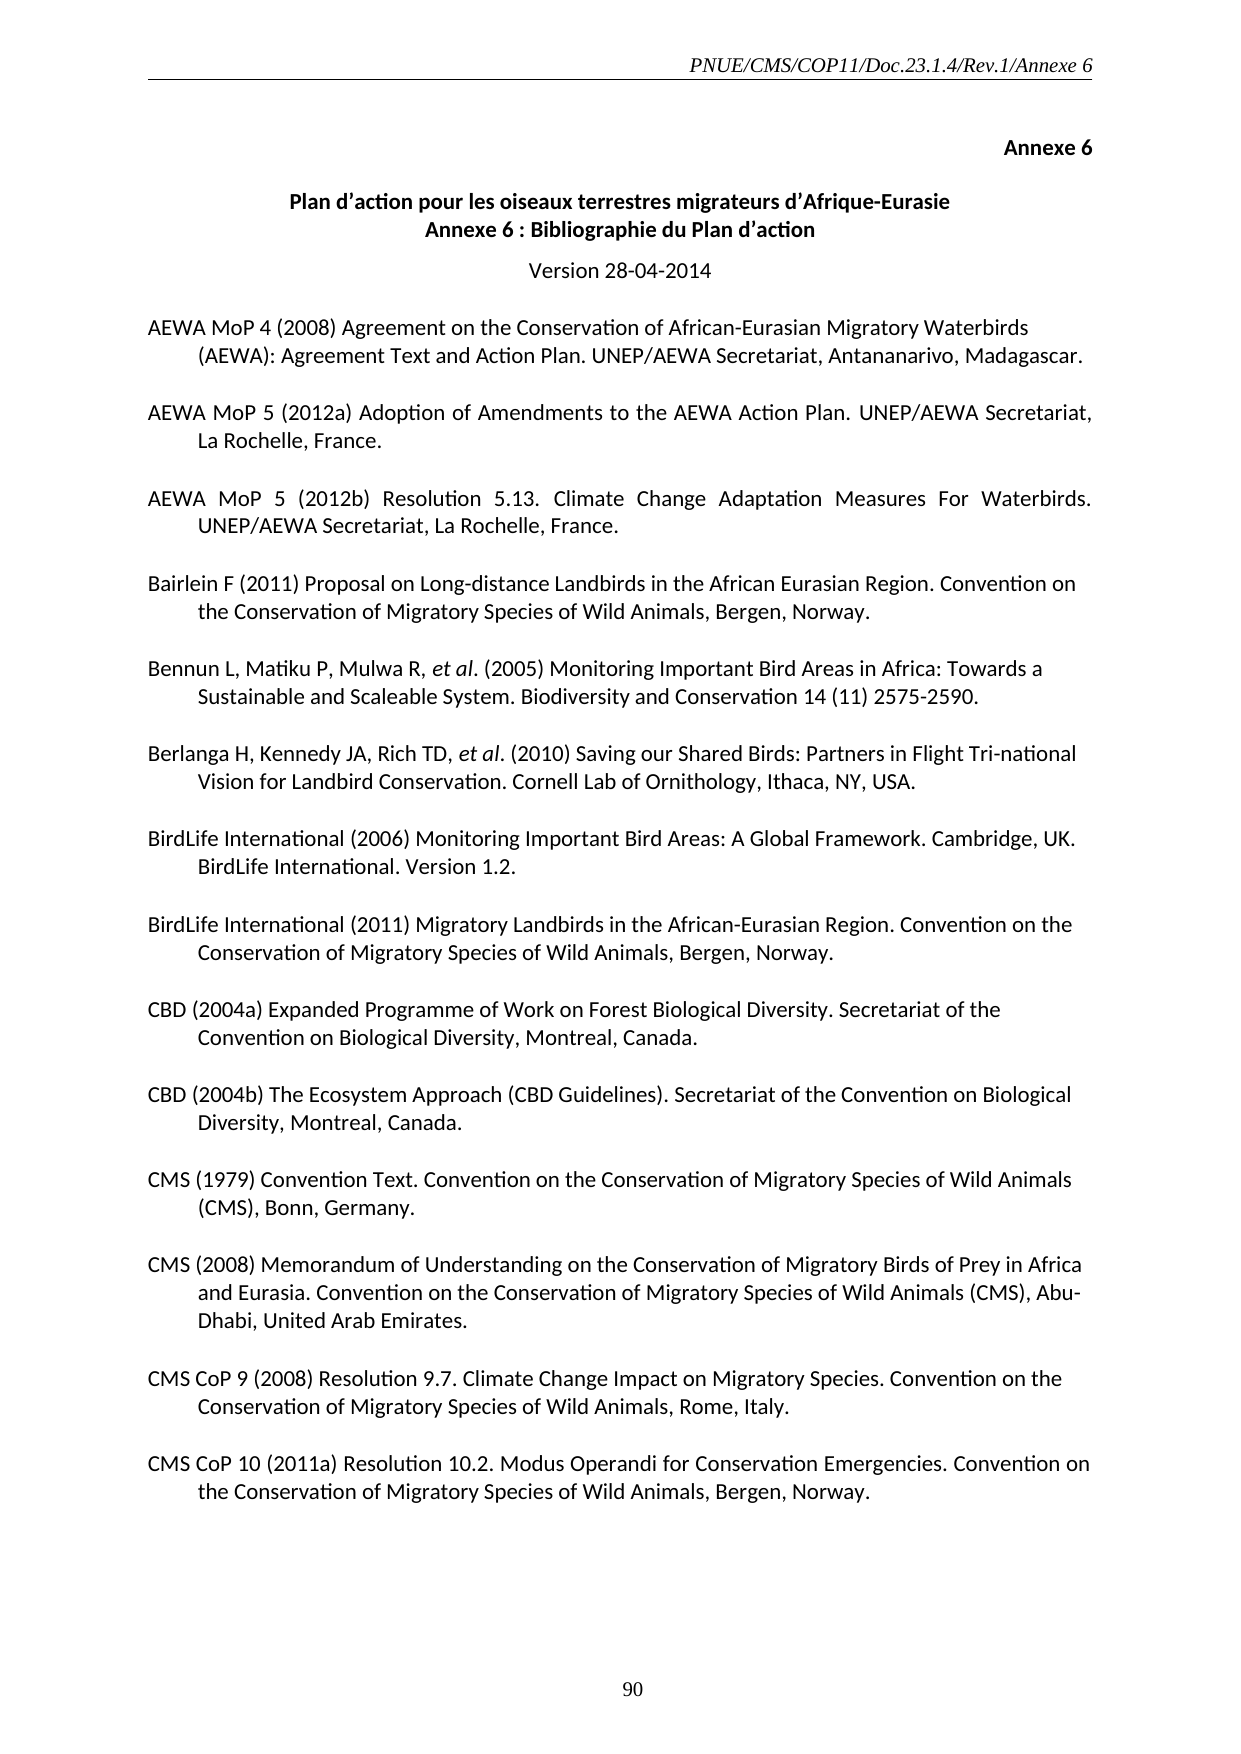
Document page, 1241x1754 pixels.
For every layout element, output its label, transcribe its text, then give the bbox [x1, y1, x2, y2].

text CBD (2004b) The Ecosystem Approach (CBD Guidelines). Secretariat of the Convention on Biological Diversity, Montreal, Canada. [148, 1080, 1092, 1136]
text AEWA MoP 5 (2012a) Adoption of Amendments to the AEWA Action Plan. UNEP/AEWA Secretariat, La Rochelle, France. [148, 398, 1092, 454]
text Annexe 6 [148, 133, 1092, 161]
text Berlanga H, Kennedy JA, Rich TD, et al. (2010) Saving our Shared Birds: Partners in Flight Tri-national Vision for Landbird Conservation. Cornell Lab of Ornithology, Ithaca, NY, USA. [148, 739, 1092, 795]
text CMS (1979) Convention Text. Convention on the Conservation of Migratory Species of Wild Animals (CMS), Bonn, Germany. [148, 1165, 1092, 1221]
text AEWA MoP 4 (2008) Agreement on the Conservation of African-Eurasian Migratory Waterbirds (AEWA): Agreement Text and Action Plan. UNEP/AEWA Secretariat, Antananarivo, Madagascar. [148, 313, 1092, 369]
text CBD (2004a) Expanded Programme of Work on Forest Biological Diversity. Secretariat of the Convention on Biological Diversity, Montreal, Canada. [148, 995, 1092, 1051]
text Plan d’action pour les oiseaux terrestres migrateurs d’Afrique-Eurasie [148, 187, 1092, 216]
text BirdLife International (2006) Monitoring Important Bird Areas: A Global Framework. Cambridge, UK. BirdLife International. Version 1.2. [148, 824, 1092, 881]
text CMS CoP 10 (2011a) Resolution 10.2. Modus Operandi for Conservation Emergencies. Convention on the Conservation of Migratory Species of Wild Animals, Bergen, Norway. [148, 1449, 1092, 1505]
text AEWA MoP 5 (2012b) Resolution 5.13. Climate Change Adaptation Measures For Waterbirds. UNEP/AEWA Secretariat, La Rochelle, France. [148, 484, 1092, 540]
text CMS CoP 9 (2008) Resolution 9.7. Climate Change Impact on Migratory Species. Convention on the Conservation of Migratory Species of Wild Animals, Rome, Italy. [148, 1364, 1092, 1420]
text Version 28-04-2014 [148, 256, 1092, 284]
text CMS (2008) Memorandum of Understanding on the Conservation of Migratory Birds of Prey in Africa and Eurasia. Convention on the Conservation of Migratory Species of Wild Animals (CMS), Abu-Dhabi, United Arab Emirates. [148, 1251, 1092, 1334]
text BirdLife International (2011) Migratory Landbirds in the African-Eurasian Region. Convention on the Conservation of Migratory Species of Wild Animals, Bergen, Norway. [148, 910, 1092, 966]
text Bennun L, Matiku P, Mulwa R, et al. (2005) Monitoring Important Bird Areas in Africa: Towards a Sustainable and Scaleable System. Biodiversity and Conservation 14 (11) 2575-2590. [148, 654, 1092, 710]
text Bairlein F (2011) Proposal on Long-distance Landbirds in the African Eurasian Region. Convention on the Conservation of Migratory Species of Wild Animals, Bergen, Norway. [148, 569, 1092, 625]
text Annexe 6 : Bibliographie du Plan d’action [148, 216, 1092, 243]
